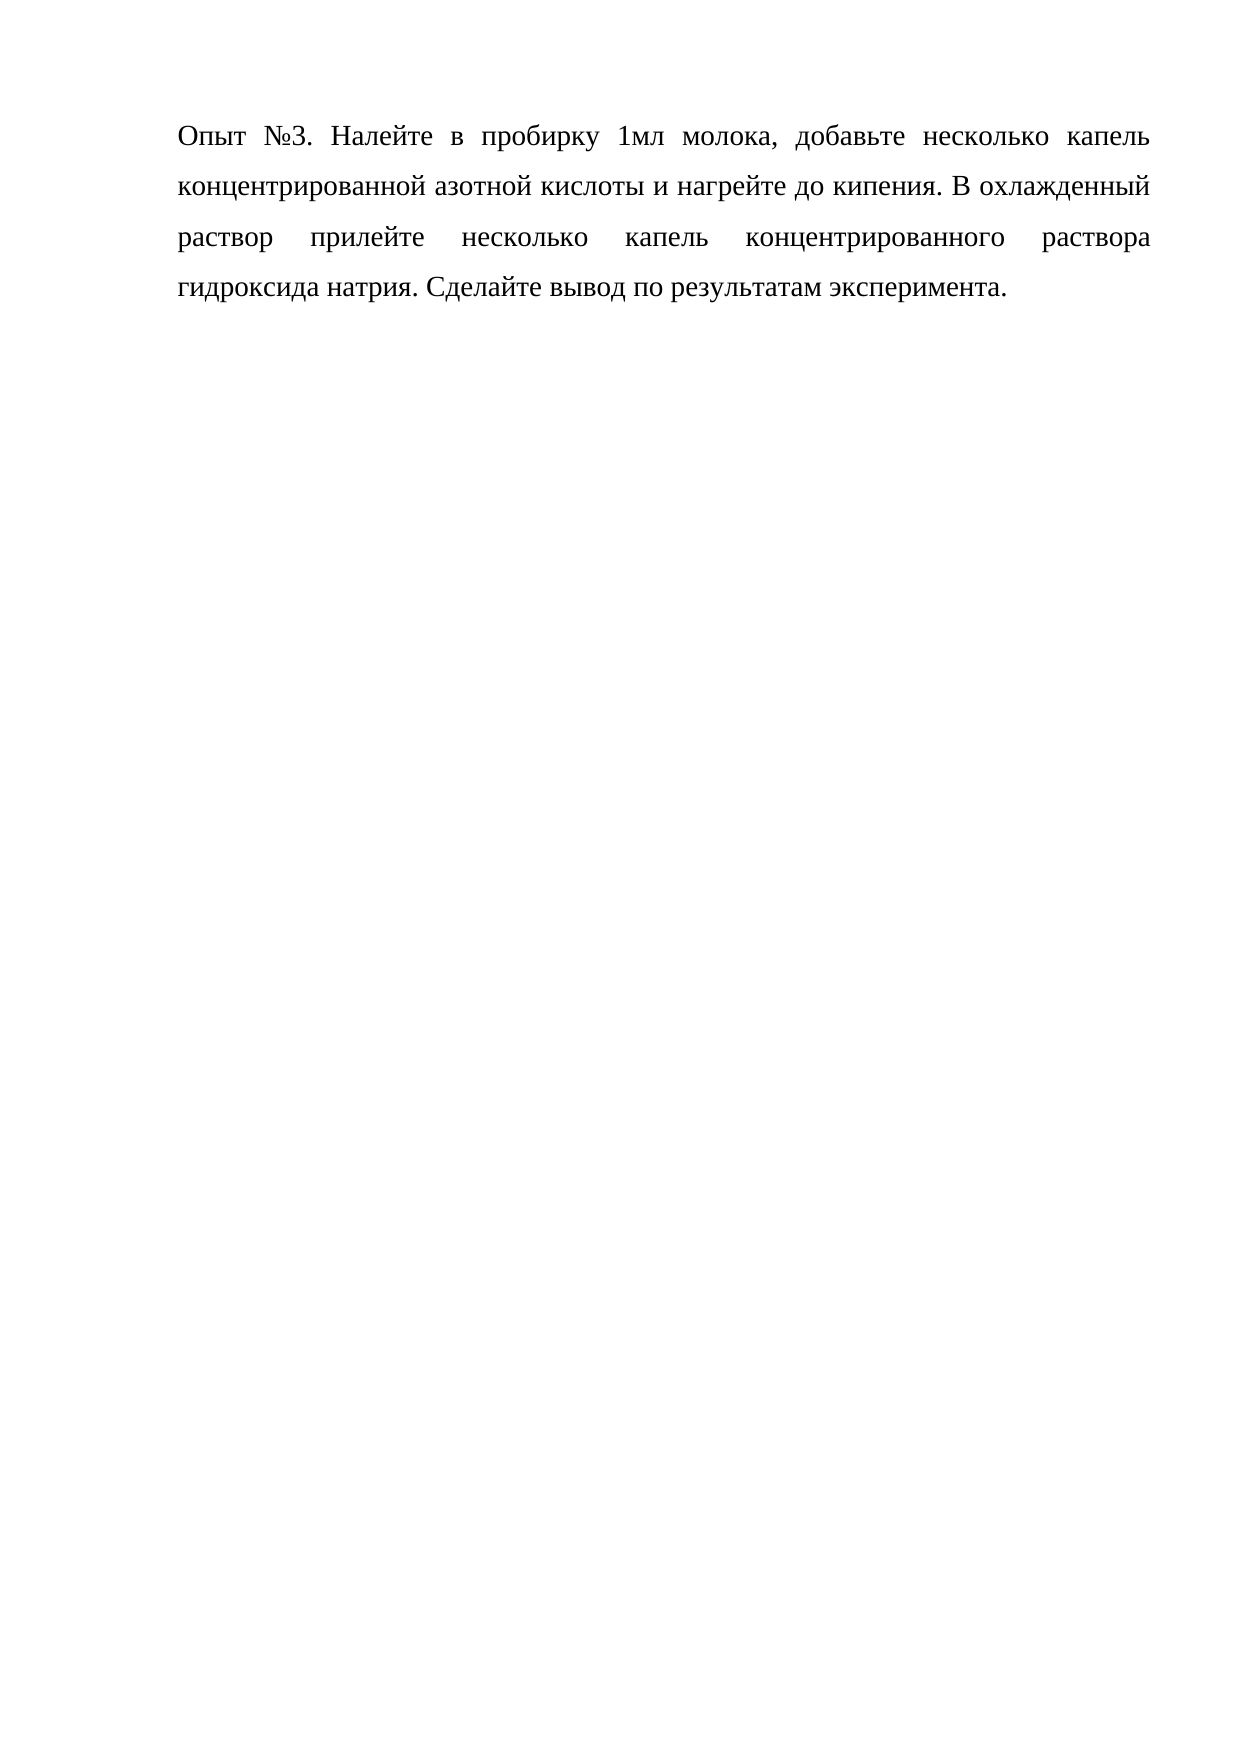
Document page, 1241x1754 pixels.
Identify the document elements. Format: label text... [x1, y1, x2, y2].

text Опыт №3. Налейте в пробирку 1мл молока, добавьте несколько капель концентрированной азотной кислоты и нагрейте до кипения. В охлажденный раствор прилейте несколько капель концентрированного раствора гидроксида натрия. Сделайте вывод по результатам эксперимента. [177, 118, 1152, 303]
